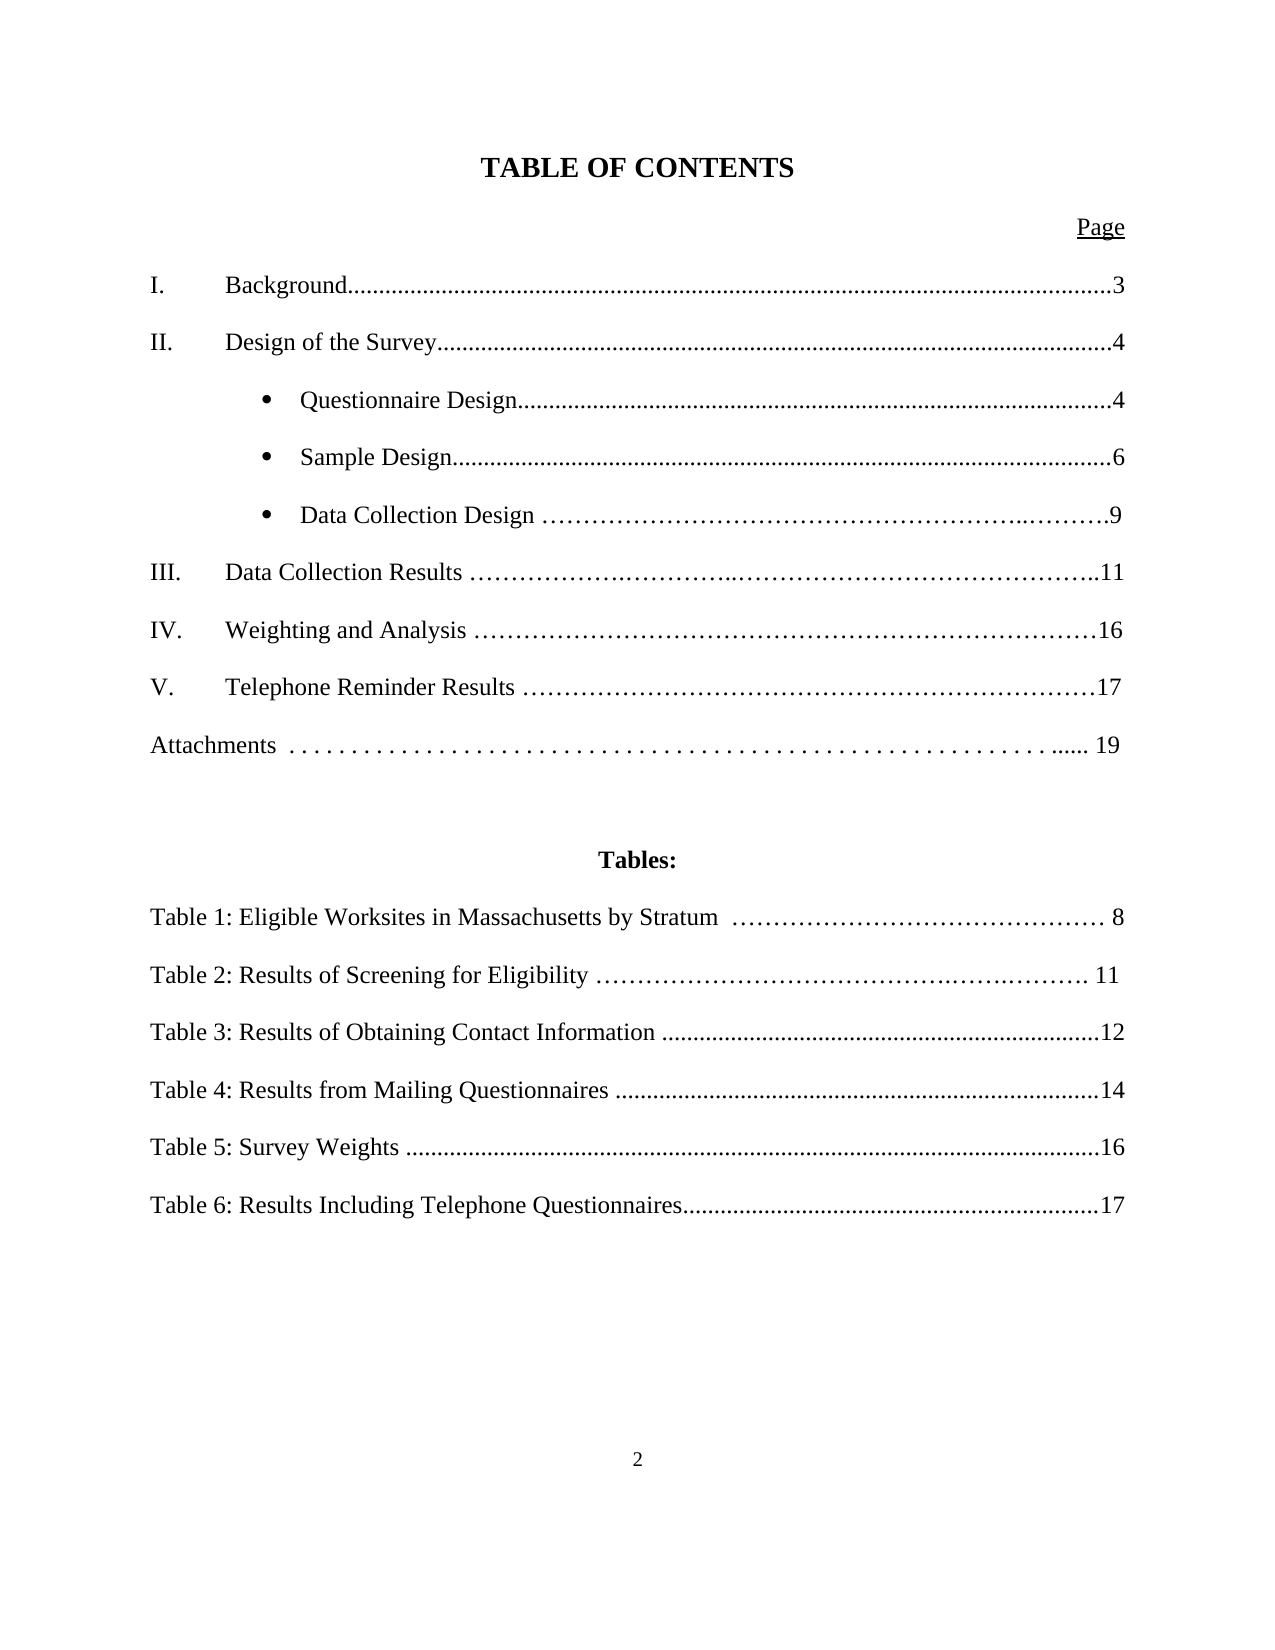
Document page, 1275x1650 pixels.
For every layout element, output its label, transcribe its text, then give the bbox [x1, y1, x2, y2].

list Sample Design 6 [262, 442, 1125, 471]
text Table 1: Eligible Worksites in Massachusetts by Stratum ……………………………………… 8 [150, 902, 1125, 931]
text Tables: [150, 845, 1125, 873]
text III. Data Collection Results ……………….…………..……………………………………..11 [150, 557, 1125, 586]
text IV. Weighting and Analysis …………………………………………………………………16 [150, 615, 1125, 643]
list Questionnaire Design 4 [262, 385, 1125, 413]
text II. Design of the Survey 4 [150, 327, 1125, 356]
text TABLE OF CONTENTS [150, 150, 1125, 183]
text Table 2: Results of Screening for Eligibility …………………………………….…….………. 11 [150, 960, 1125, 988]
text Table 3: Results of Obtaining Contact Information 12 [150, 1017, 1125, 1046]
text Page [150, 212, 1125, 241]
list Data Collection Design …………………………………………………..……….9 [262, 500, 1125, 528]
text Table 5: Survey Weights 16 [150, 1132, 1125, 1161]
text Table 4: Results from Mailing Questionnaires 14 [150, 1075, 1125, 1103]
text Attachments . . . . . . . . . . . . . . . . . . . . . . . . . . . . . . . . . . . . . . . . . . . . . . . . . . . . . . . . . . . . . ...... 19 [150, 730, 1125, 758]
text V. Telephone Reminder Results ……………………………………………………………17 [150, 672, 1125, 701]
text I. Background 3 [150, 270, 1125, 298]
text Table 6: Results Including Telephone Questionnaires 17 [150, 1190, 1125, 1218]
